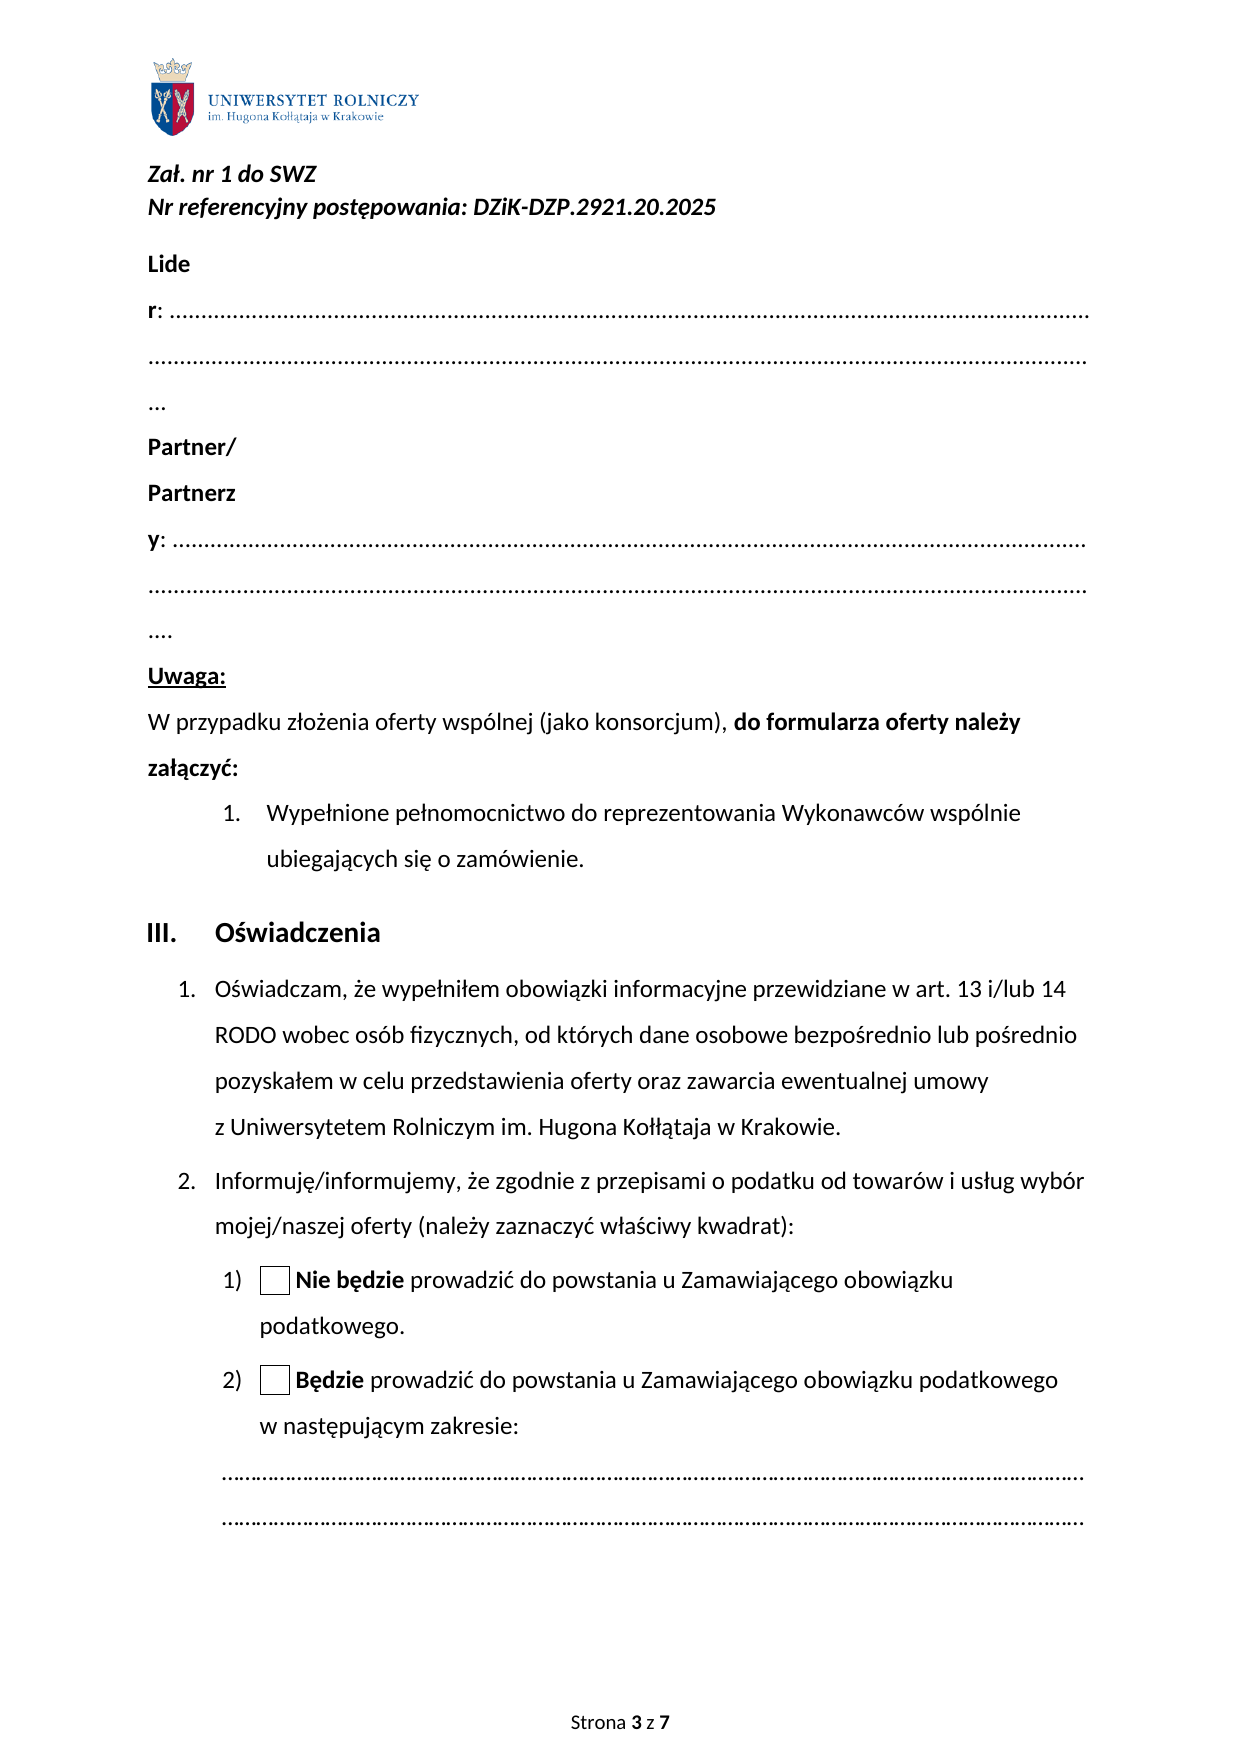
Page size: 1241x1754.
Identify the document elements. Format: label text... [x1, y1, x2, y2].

list Informuję/informujemy, że zgodnie z przepisami o podatku od towarów i usług wybór mojej/naszej oferty (należy zaznaczyć właściwy kwadrat): [177, 1165, 1092, 1241]
list Oświadczam, że wypełniłem obowiązki informacyjne przewidziane w art. 13 i/lub 14 RODO wobec osób fizycznych, od których dane osobowe bezpośrednio lub pośrednio pozyskałem w celu przedstawienia oferty oraz zawarcia ewentualnej umowy z Uniwersytetem Rolniczym im. Hugona Kołłątaja w Krakowie. [177, 973, 1092, 1141]
list Nie będzie prowadzić do powstania u Zamawiającego obowiązku podatkowego. [222, 1264, 1092, 1341]
text W przypadku złożenia oferty wspólnej (jako konsorcjum), do formularza oferty należy załączyć: [148, 706, 1092, 782]
list Wypełnione pełnomocnictwo do reprezentowania Wykonawców wspólnie ubiegających się o zamówienie. [222, 797, 1092, 874]
text ………………………………………………………………………………………………………………………………………………………………………………………………………………………………………………………………………… [222, 1456, 1092, 1532]
picture [147, 58, 431, 139]
text Uwaga: [148, 660, 1092, 691]
list Oświadczenia [177, 914, 1092, 949]
text Lider: .......................................................................................................................................................................................................................................................................................................... [148, 249, 1092, 416]
text Partner/Partnerzy: .......................................................................................................................................................................................................................................................................................................... [148, 432, 1092, 645]
list Będzie prowadzić do powstania u Zamawiającego obowiązku podatkowego w następującym zakresie: [222, 1364, 1092, 1441]
